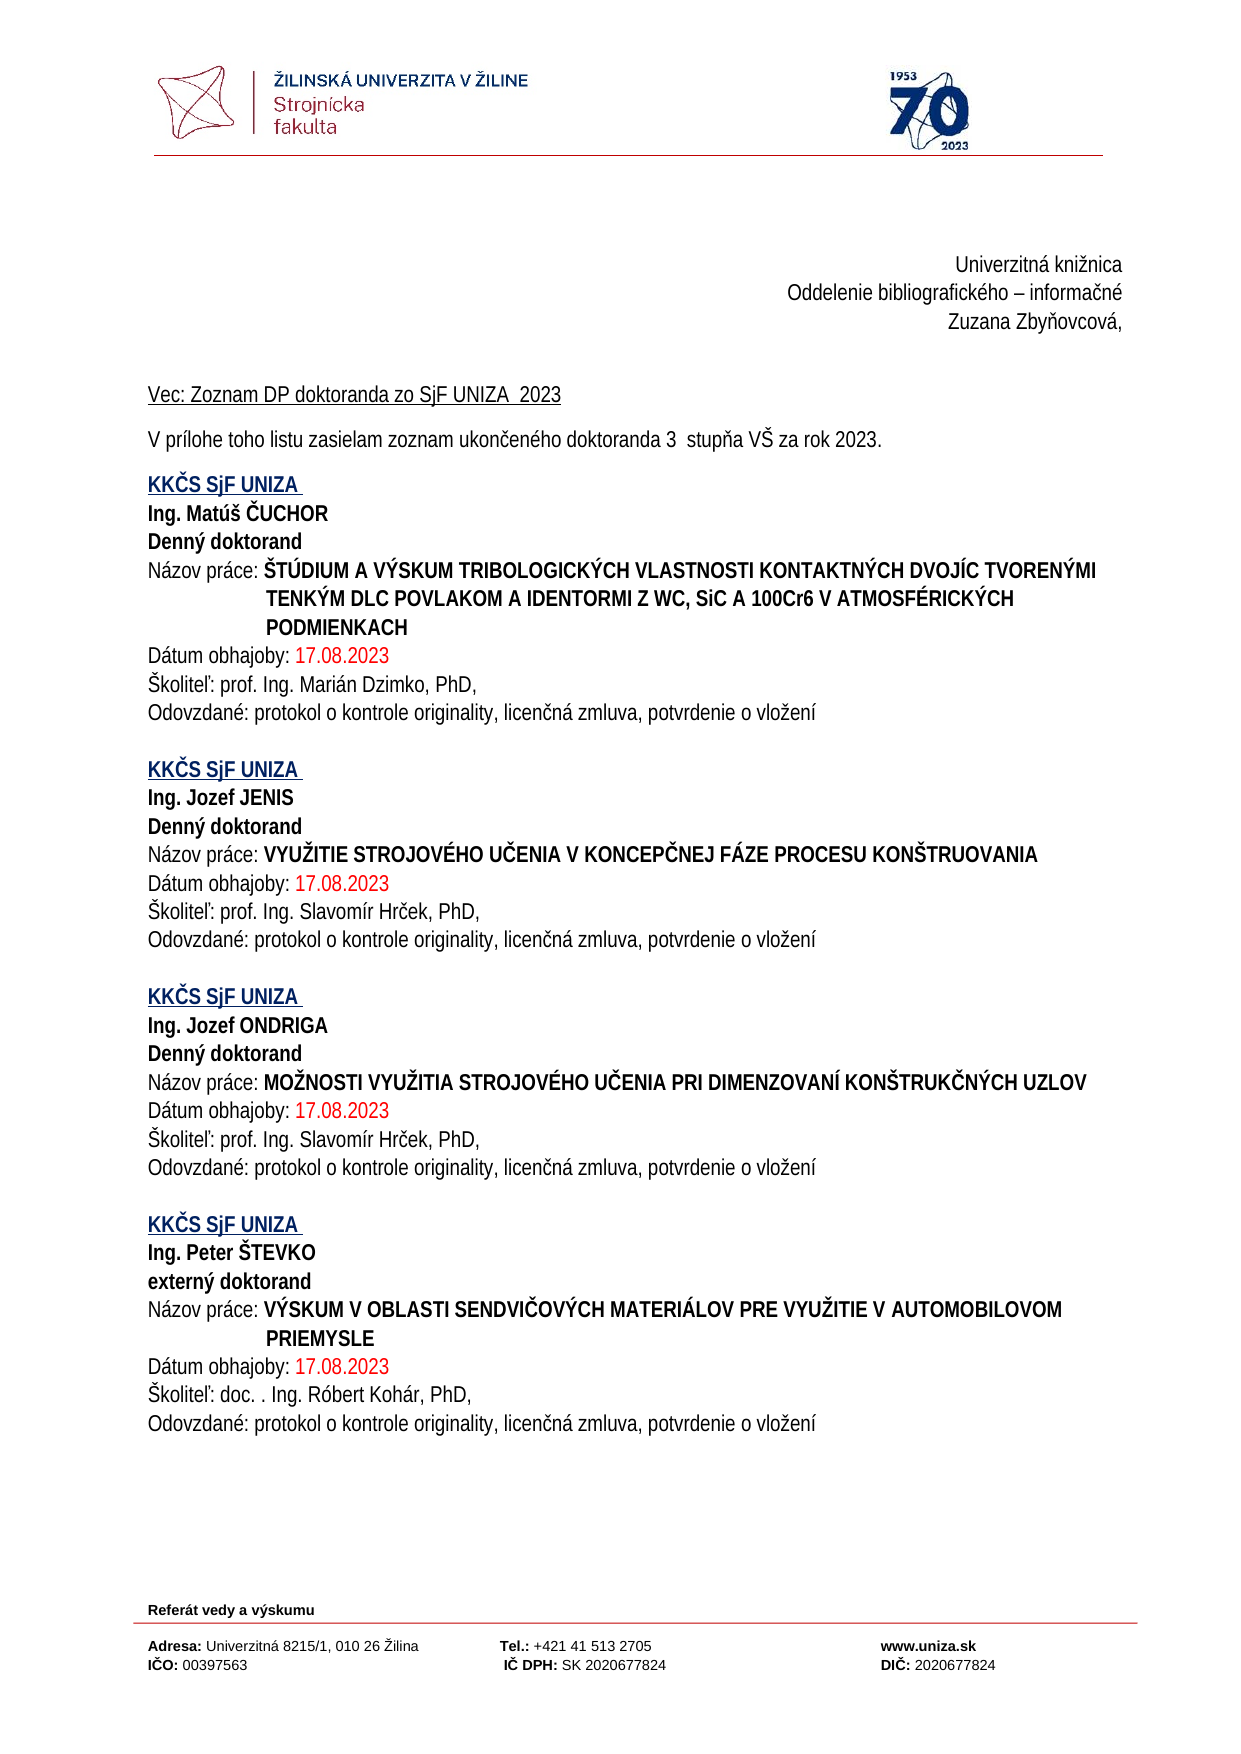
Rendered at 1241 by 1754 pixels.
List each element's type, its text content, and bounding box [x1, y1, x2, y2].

text V prílohe toho listu zasielam zoznam ukončeného doktoranda 3 stupňa VŠ za rok 2023. [148, 426, 1122, 453]
text Školiteľ: prof. Ing. Slavomír Hrček, PhD, [148, 1126, 1122, 1152]
text Odovzdané: protokol o kontrole originality, licenčná zmluva, potvrdenie o vložení [148, 699, 1122, 725]
text Dátum obhajoby: 17.08.2023 [148, 1353, 1122, 1379]
text Ing. Matúš ČUCHOR [148, 500, 1122, 526]
text Ing. Jozef ONDRIGA [148, 1012, 1122, 1038]
text Ing. Jozef JENIS [148, 784, 1122, 811]
text Oddelenie bibliografického – informačné [148, 279, 1122, 306]
text Školiteľ: doc. . Ing. Róbert Kohár, PhD, [148, 1381, 1122, 1408]
picture [884, 65, 972, 153]
text Názov práce: MOŽNOSTI VYUŽITIA STROJOVÉHO UČENIA PRI DIMENZOVANÍ KONŠTRUKČNÝCH UZLOV [148, 1069, 1122, 1095]
text Zuzana Zbyňovcová, [148, 308, 1122, 334]
text externý doktorand [148, 1268, 1122, 1294]
text Dátum obhajoby: 17.08.2023 [148, 869, 1122, 896]
text Vec: Zoznam DP doktoranda zo SjF UNIZA 2023 [148, 381, 1122, 408]
text Odovzdané: protokol o kontrole originality, licenčná zmluva, potvrdenie o vložení [148, 1410, 1122, 1436]
text Dátum obhajoby: 17.08.2023 [148, 1097, 1122, 1123]
text Názov práce: ŠTÚDIUM A VÝSKUM TRIBOLOGICKÝCH VLASTNOSTI KONTAKTNÝCH DVOJÍC TVORENÝMI TENKÝM DLC POVLAKOM A IDENTORMI Z WC, SiC A 100Cr6 V ATMOSFÉRICKÝCH PODMIENKACH [148, 557, 1122, 640]
text Školiteľ: prof. Ing. Slavomír Hrček, PhD, [148, 898, 1122, 924]
text Názov práce: VÝSKUM V OBLASTI SENDVIČOVÝCH MATERIÁLOV PRE VYUŽITIE V AUTOMOBILOVOM PRIEMYSLE [148, 1296, 1122, 1351]
text Denný doktorand [148, 1040, 1122, 1067]
text Ing. Peter ŠTEVKO [148, 1239, 1122, 1266]
text KKČS SjF UNIZA [148, 471, 1122, 498]
text Dátum obhajoby: 17.08.2023 [148, 642, 1122, 668]
text KKČS SjF UNIZA [148, 756, 1122, 782]
text Denný doktorand [148, 528, 1122, 555]
text Denný doktorand [148, 813, 1122, 839]
text KKČS SjF UNIZA [148, 983, 1122, 1010]
text Školiteľ: prof. Ing. Marián Dzimko, PhD, [148, 671, 1122, 697]
text KKČS SjF UNIZA [148, 1211, 1122, 1237]
text Odovzdané: protokol o kontrole originality, licenčná zmluva, potvrdenie o vložení [148, 926, 1122, 953]
text Odovzdané: protokol o kontrole originality, licenčná zmluva, potvrdenie o vložení [148, 1154, 1122, 1180]
text Názov práce: VYUŽITIE STROJOVÉHO UČENIA V KONCEPČNEJ FÁZE PROCESU KONŠTRUOVANIA [148, 841, 1122, 867]
text Univerzitná knižnica [148, 251, 1122, 277]
